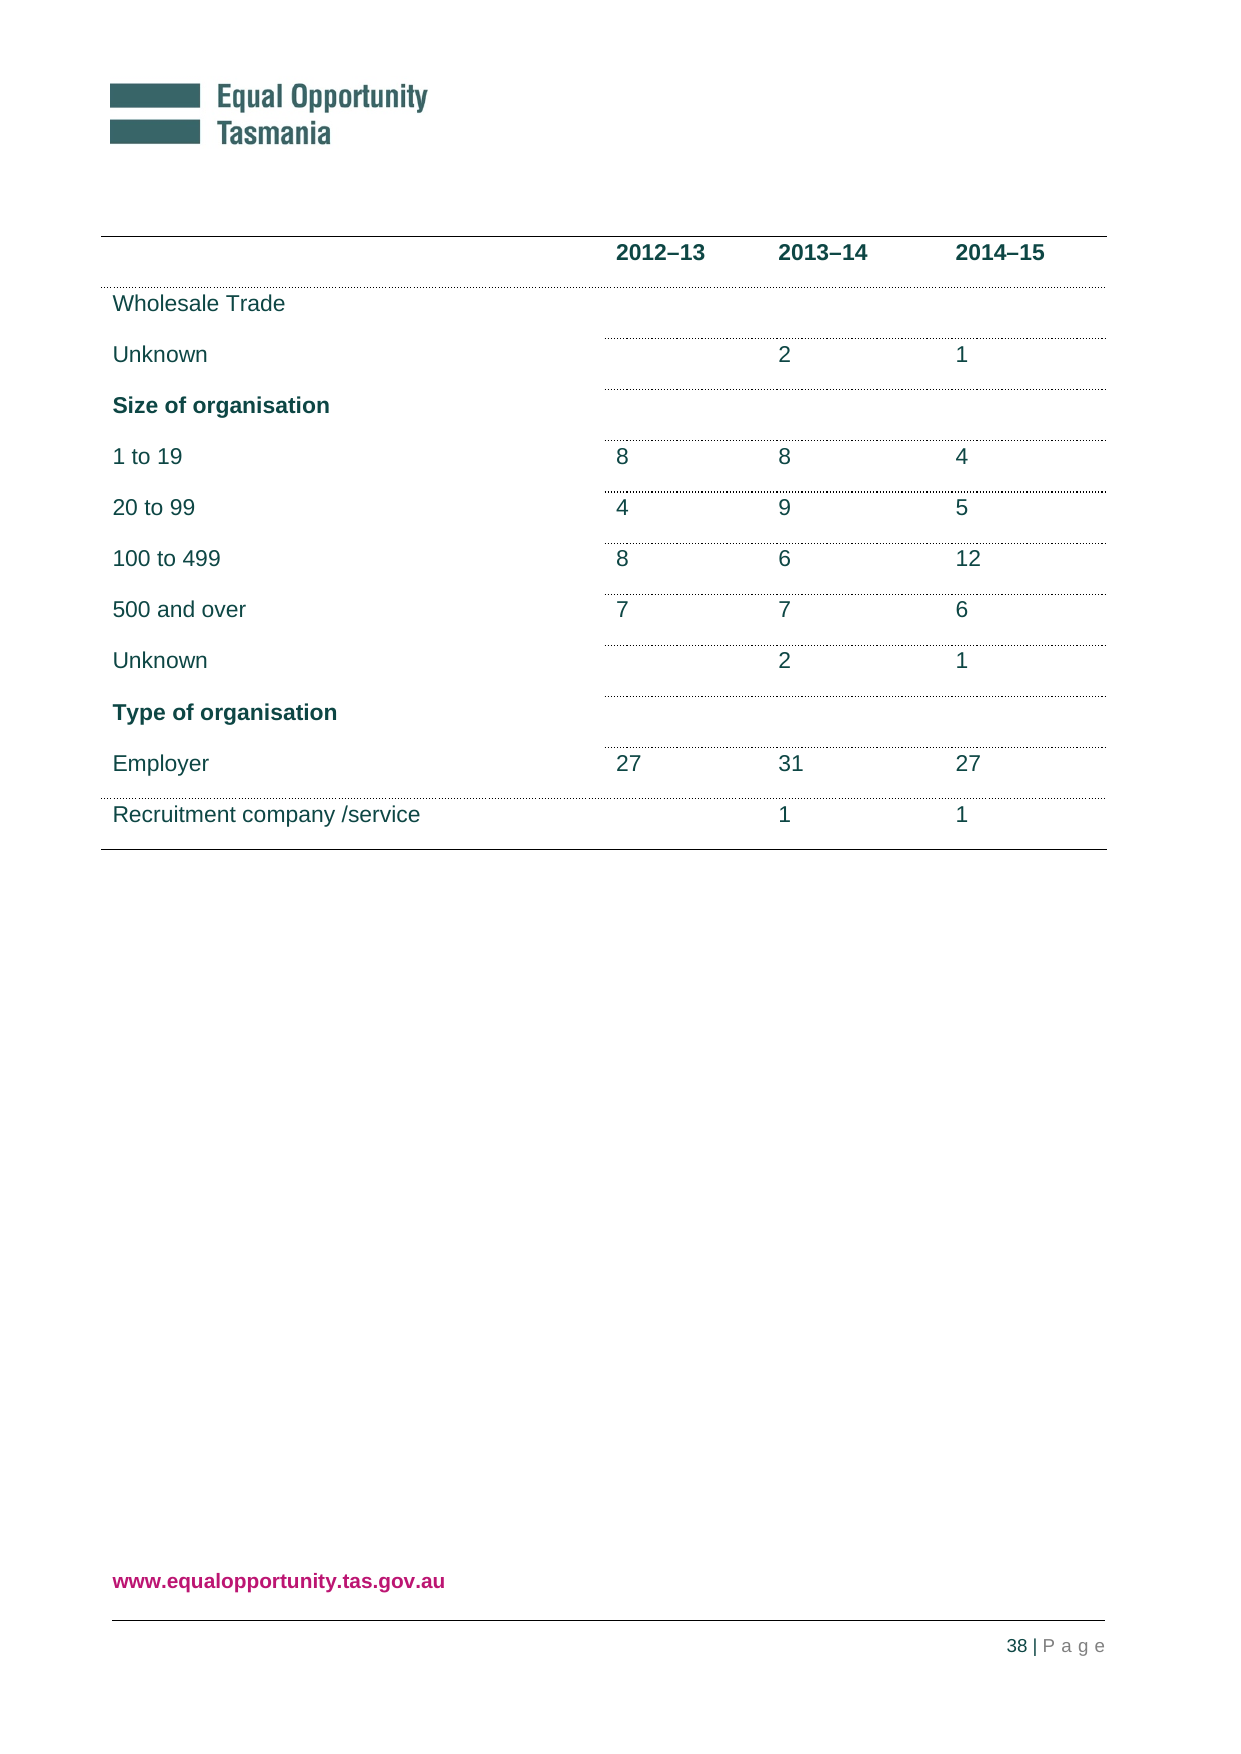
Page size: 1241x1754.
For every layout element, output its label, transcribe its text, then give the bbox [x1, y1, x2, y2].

table_cell [767, 287, 944, 338]
table_cell Recruitment company /service [101, 798, 604, 849]
table_cell 1 [944, 645, 1107, 696]
table_cell 7 [605, 594, 767, 644]
table_cell [605, 798, 767, 849]
table_cell 7 [767, 594, 944, 644]
table_cell 27 [944, 747, 1107, 798]
picture [110, 76, 1144, 149]
table_cell 1 [944, 798, 1107, 849]
table_cell 500 and over [101, 594, 604, 644]
table_cell 1 [944, 338, 1107, 389]
table_cell 8 [767, 440, 944, 491]
table_cell 20 to 99 [101, 491, 604, 542]
table_cell Unknown [101, 338, 604, 389]
table_cell 6 [767, 543, 944, 593]
table_cell Unknown [101, 645, 604, 696]
table_cell 1 [767, 798, 944, 849]
table_cell 27 [605, 747, 767, 798]
table_cell 2 [767, 338, 944, 389]
table_cell [605, 287, 767, 338]
table_cell 9 [767, 491, 944, 542]
table_header 2013–14 [767, 237, 944, 287]
table_cell 8 [605, 543, 767, 593]
table_cell 2 [767, 645, 944, 696]
table_cell 8 [605, 440, 767, 491]
table_header 2012–13 [605, 237, 767, 287]
table_cell [944, 287, 1107, 338]
table_cell 4 [944, 440, 1107, 491]
table_cell 1 to 19 [101, 440, 604, 491]
table_cell Employer [101, 747, 604, 798]
table_cell 6 [944, 594, 1107, 644]
table_cell 5 [944, 491, 1107, 542]
table_cell Wholesale Trade [101, 287, 604, 338]
table_header 2014–15 [944, 237, 1107, 287]
table_cell [605, 645, 767, 696]
table_cell 4 [605, 491, 767, 542]
table_cell [605, 338, 767, 389]
table_header [101, 237, 604, 287]
table_cell 31 [767, 747, 944, 798]
table_cell Size of organisation [101, 389, 1107, 440]
table_cell Type of organisation [101, 696, 1107, 747]
table_cell 12 [944, 543, 1107, 593]
table_cell 100 to 499 [101, 543, 604, 593]
